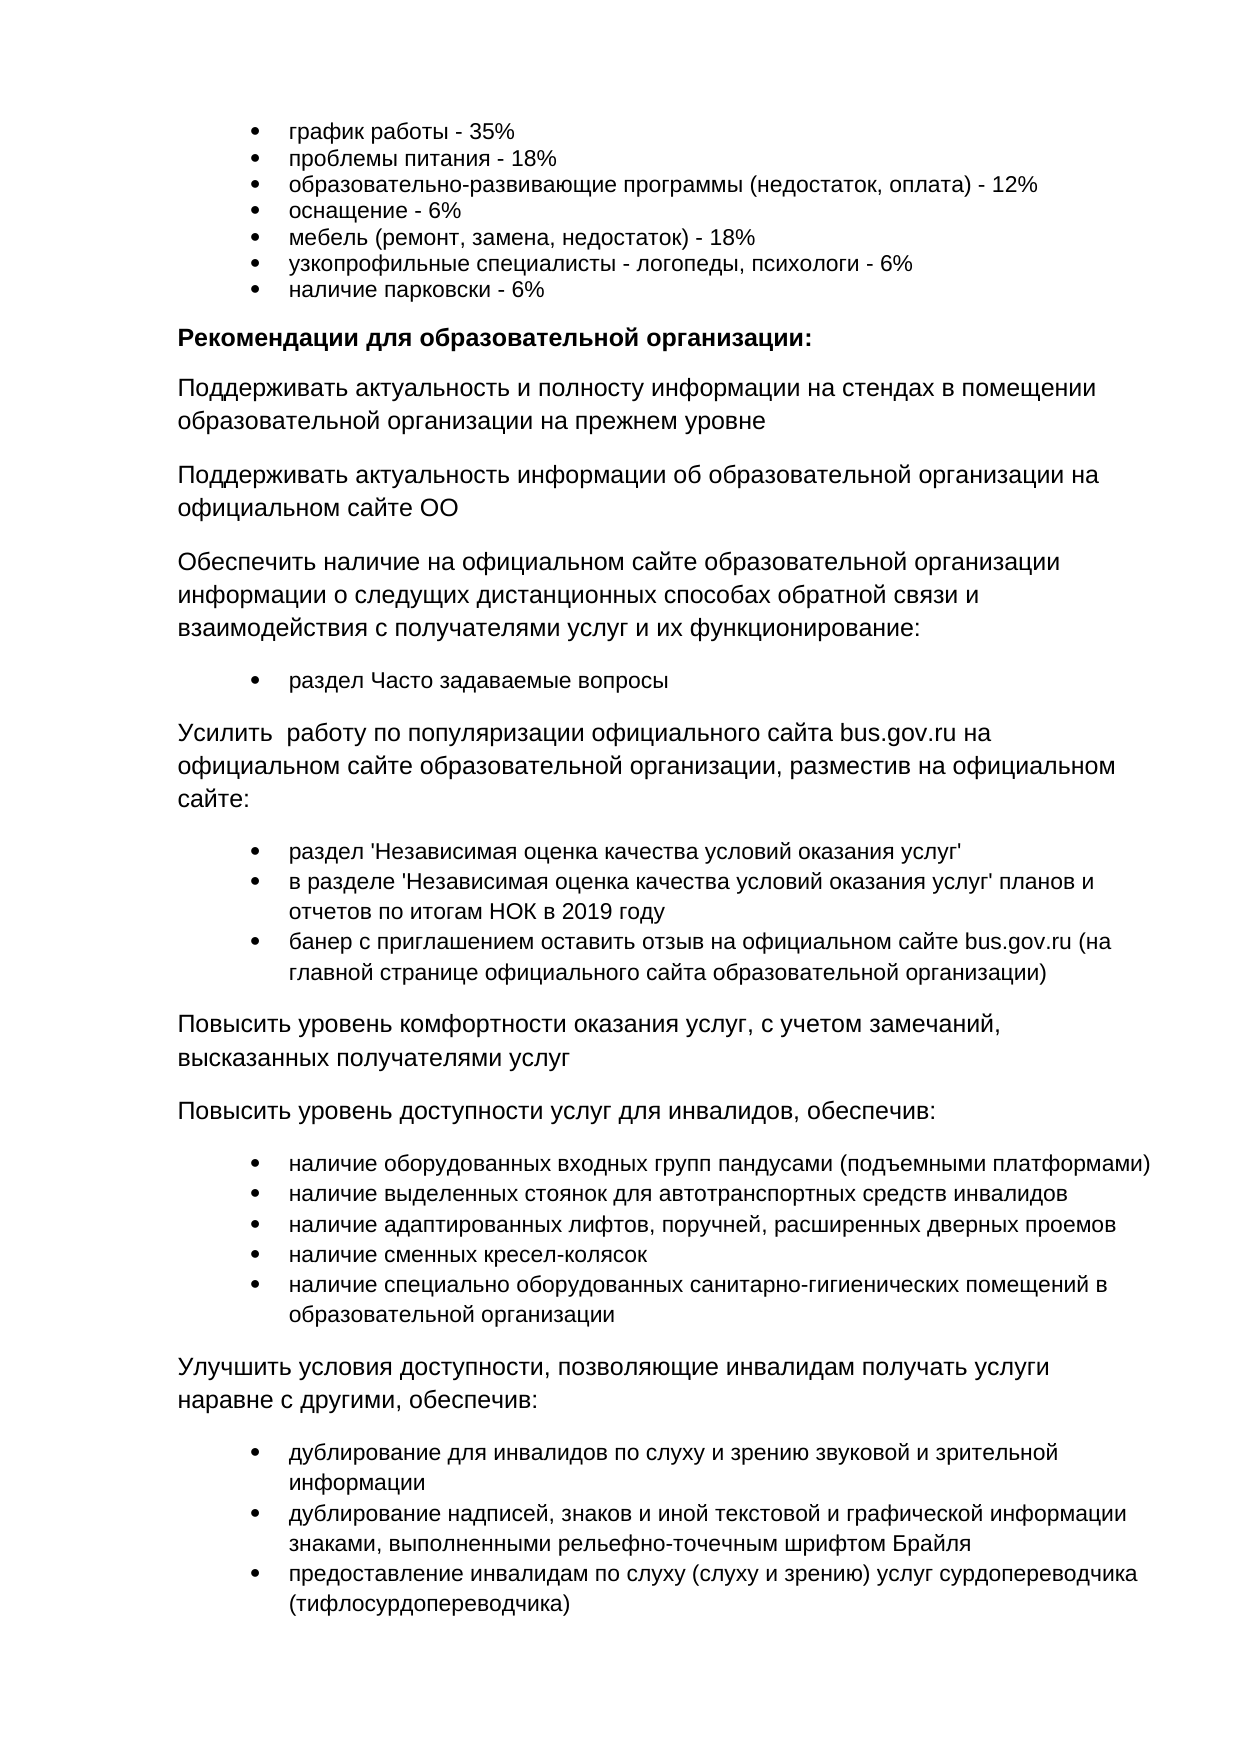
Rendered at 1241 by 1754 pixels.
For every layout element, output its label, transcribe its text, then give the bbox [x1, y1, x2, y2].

list узкопрофильные специалисты - логопеды, психологи - 6% [251, 250, 1152, 276]
list наличие выделенных стоянок для автотранспортных средств инвалидов [251, 1180, 1152, 1207]
list раздел Часто задаваемые вопросы [251, 667, 1152, 693]
list наличие специально оборудованных санитарно-гигиенических помещений в образовательной организации [251, 1271, 1152, 1328]
list банер с приглашением оставить отзыв на официальном сайте bus.gov.ru (на главной странице официального сайта образовательной организации) [251, 928, 1152, 985]
list образовательно-развивающие программы (недостаток, оплата) - 12% [251, 171, 1152, 197]
list дублирование надписей, знаков и иной текстовой и графической информации знаками, выполненными рельефно-точечным шрифтом Брайля [251, 1499, 1152, 1556]
text Усилить работу по популяризации официального сайта bus.gov.ru на официальном сайте образовательной организации, разместив на официальном сайте: [177, 718, 1152, 812]
text Улучшить условия доступности, позволяющие инвалидам получать услуги наравне с другими, обеспечив: [177, 1352, 1152, 1414]
text Повысить уровень доступности услуг для инвалидов, обеспечив: [177, 1096, 1152, 1125]
list раздел 'Независимая оценка качества условий оказания услуг' [251, 838, 1152, 864]
list оснащение - 6% [251, 197, 1152, 223]
list мебель (ремонт, замена, недостаток) - 18% [251, 223, 1152, 250]
text Обеспечить наличие на официальном сайте образовательной организации информации о следущих дистанционных способах обратной связи и взаимодействия с получателями услуг и их функционирование: [177, 547, 1152, 642]
list наличие сменных кресел-колясок [251, 1241, 1152, 1267]
list в разделе 'Независимая оценка качества условий оказания услуг' планов и отчетов по итогам НОК в 2019 году [251, 868, 1152, 924]
list наличие адаптированных лифтов, поручней, расширенных дверных проемов [251, 1211, 1152, 1237]
text Повысить уровень комфортности оказания услуг, с учетом замечаний, высказанных получателями услуг [177, 1009, 1152, 1071]
list предоставление инвалидам по слуху (слуху и зрению) услуг сурдопереводчика (тифлосурдопереводчика) [251, 1560, 1152, 1617]
list наличие оборудованных входных групп пандусами (подъемными платформами) [251, 1150, 1152, 1177]
text Рекомендации для образовательной организации: [177, 323, 1152, 352]
list наличие парковски - 6% [251, 276, 1152, 303]
list дублирование для инвалидов по слуху и зрению звуковой и зрительной информации [251, 1439, 1152, 1496]
text Поддерживать актуальность и полносту информации на стендах в помещении образовательной организации на прежнем уровне [177, 373, 1152, 435]
list проблемы питания - 18% [251, 144, 1152, 171]
text Поддерживать актуальность информации об образовательной организации на официальном сайте ОО [177, 460, 1152, 522]
list график работы - 35% [251, 118, 1152, 144]
